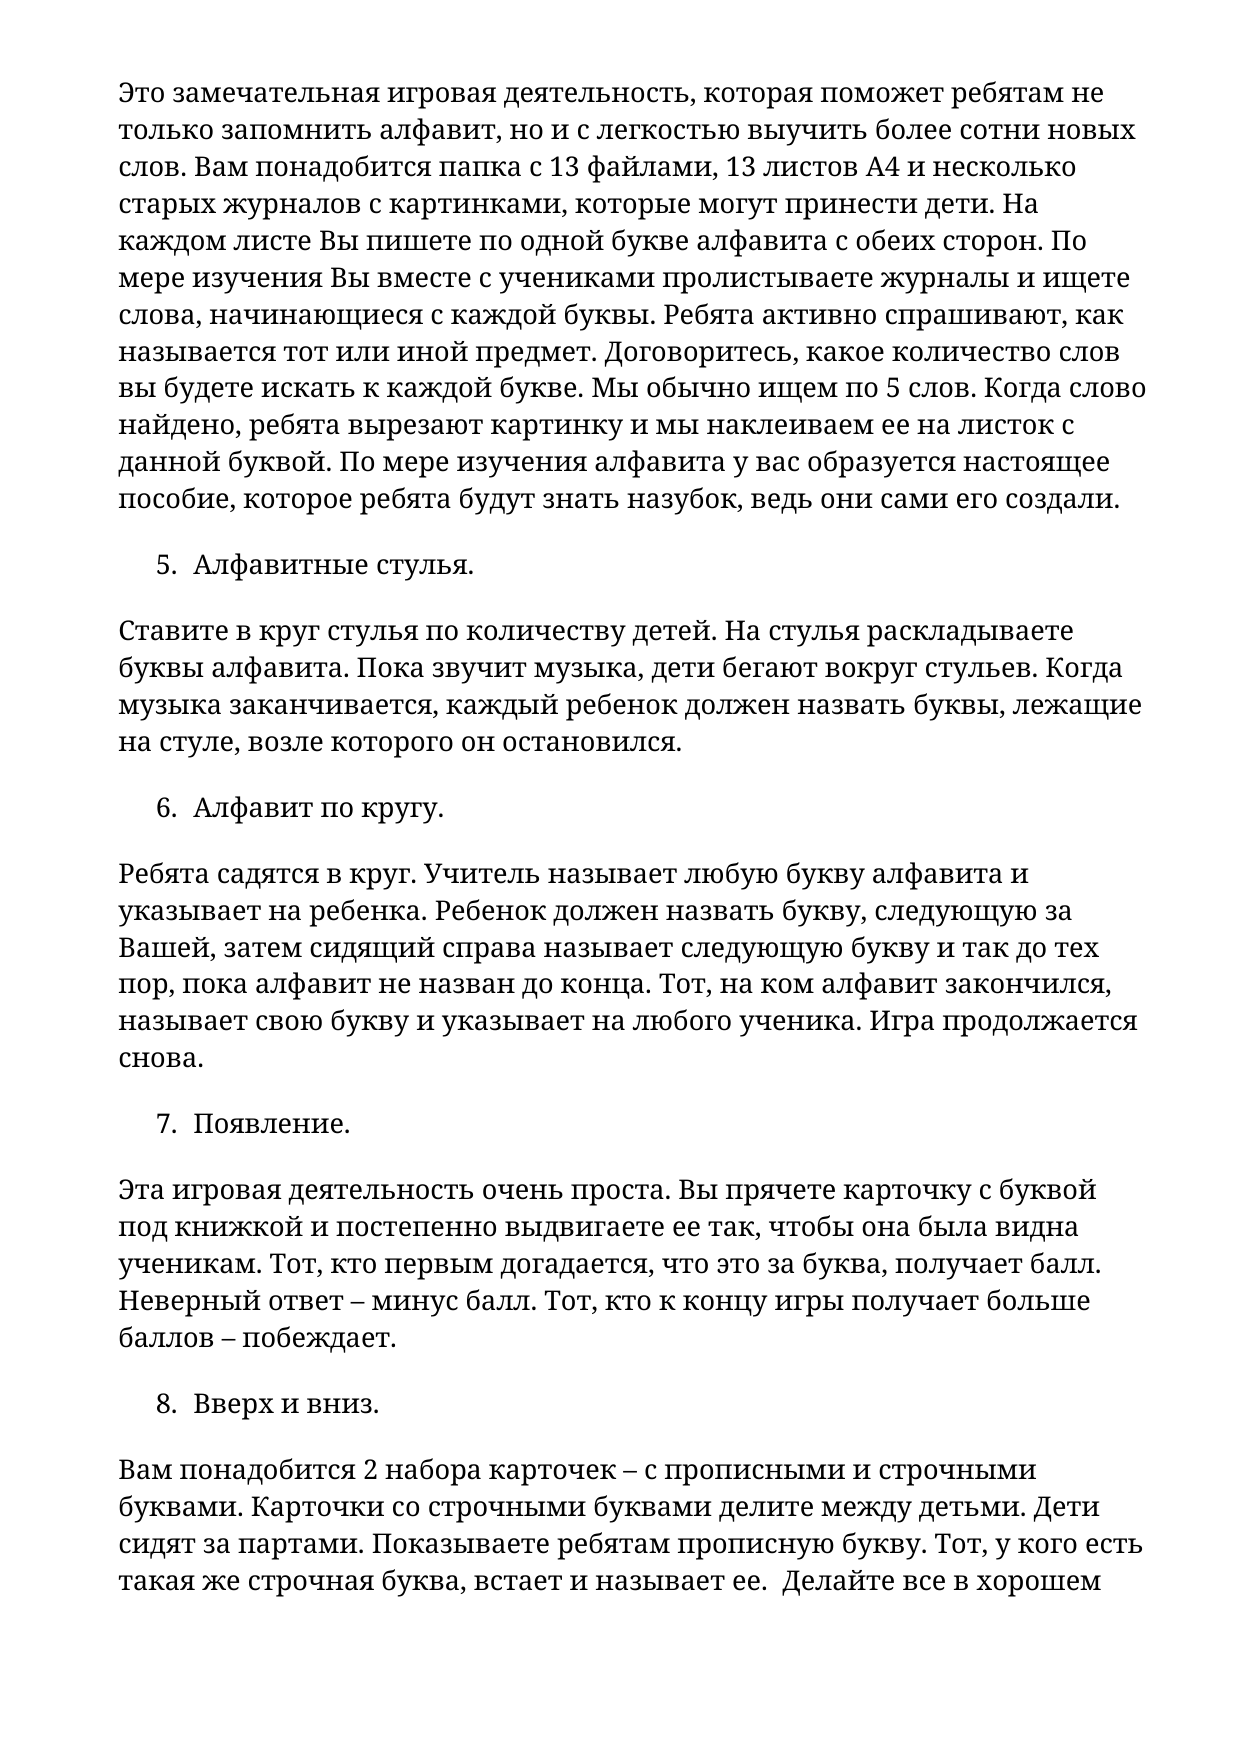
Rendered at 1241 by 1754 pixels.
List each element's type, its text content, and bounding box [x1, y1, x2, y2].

list Алфавитные стулья. [156, 546, 1152, 582]
text Это замечательная игровая деятельность, которая поможет ребятам не только запомнить алфавит, но и с легкостью выучить более сотни новых слов. Вам понадобится папка с 13 файлами, 13 листов A4 и несколько старых журналов с картинками, которые могут принести дети. На каждом листе Вы пишете по одной букве алфавита с обеих сторон. По мере изучения Вы вместе с учениками пролистываете журналы и ищете слова, начинающиеся с каждой буквы. Ребята активно спрашивают, как называется тот или иной предмет. Договоритесь, какое количество слов вы будете искать к каждой букве. Мы обычно ищем по 5 слов. Когда слово найдено, ребята вырезают картинку и мы наклеиваем ее на листок с данной буквой. По мере изучения алфавита у вас образуется настоящее пособие, которое ребята будут знать назубок, ведь они сами его создали. [118, 74, 1152, 516]
text Ребята садятся в круг. Учитель называет любую букву алфавита и указывает на ребенка. Ребенок должен назвать букву, следующую за Вашей, затем сидящий справа называет следующую букву и так до тех пор, пока алфавит не назван до конца. Тот, на ком алфавит закончился, называет свою букву и указывает на любого ученика. Игра продолжается снова. [118, 854, 1152, 1076]
list Появление. [156, 1105, 1152, 1142]
list Алфавит по кругу. [156, 788, 1152, 825]
list Вверх и вниз. [156, 1384, 1152, 1421]
text Ставите в круг стулья по количеству детей. На стулья раскладываете буквы алфавита. Пока звучит музыка, дети бегают вокруг стульев. Когда музыка заканчивается, каждый ребенок должен назвать буквы, лежащие на стуле, возле которого он остановился. [118, 612, 1152, 759]
text Эта игровая деятельность очень проста. Вы прячете карточку с буквой под книжкой и постепенно выдвигаете ее так, чтобы она была видна ученикам. Тот, кто первым догадается, что это за буква, получает балл. Неверный ответ – минус балл. Тот, кто к концу игры получает больше баллов – побеждает. [118, 1171, 1152, 1355]
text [118, 1450, 1152, 1598]
